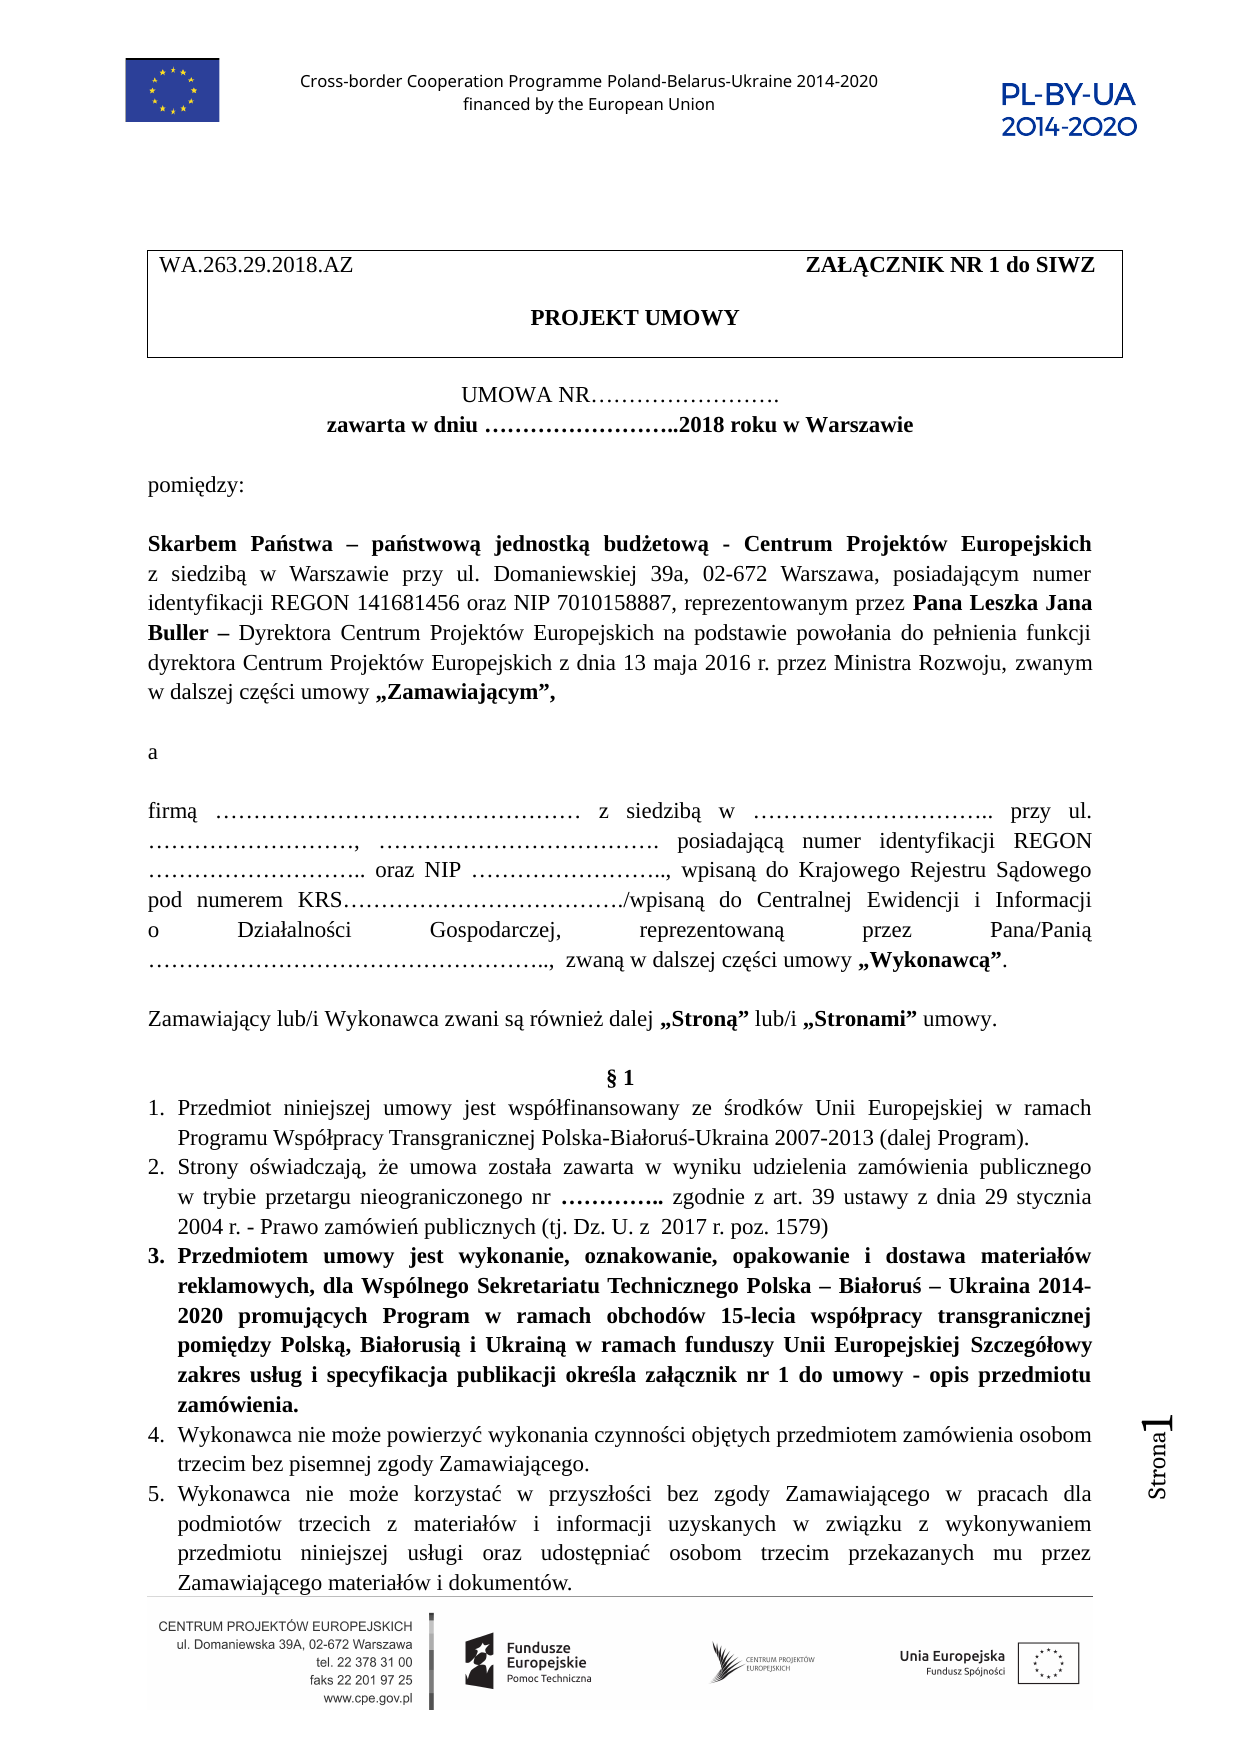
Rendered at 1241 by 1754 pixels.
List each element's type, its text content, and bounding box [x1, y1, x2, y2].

picture [1002, 83, 1137, 136]
list Wykonawca nie może korzystać w przyszłości bez zgody Zamawiającego w pracach dla podmiotów trzecich z materiałów i informacji uzyskanych w związku z wykonywaniem przedmiotu niniejszej usługi oraz udostępniać osobom trzecim przekazanych mu przez Zamawiającego materiałów i dokumentów. [148, 1480, 1093, 1595]
list Przedmiot niniejszej umowy jest współfinansowany ze środków Unii Europejskiej w ramach Programu Współpracy Transgranicznej Polska-Białoruś-Ukraina 2007-2013 (dalej Program). [148, 1094, 1093, 1150]
text pomiędzy: [148, 471, 1093, 497]
table_cell PROJEKT UMOWY [148, 304, 1122, 357]
text Zamawiający lub/i Wykonawca zwani są również dalej „Stroną” lub/i „Stronami” umowy. [148, 1005, 1093, 1031]
table_header WA.263.29.2018.AZ ZAŁĄCZNIK NR 1 do SIWZ [148, 251, 1122, 304]
text Skarbem Państwa – państwową jednostką budżetową - Centrum Projektów Europejskich z siedzibą w Warszawie przy ul. Domaniewskiej 39a, 02-672 Warszawa, posiadającym numer identyfikacji REGON 141681456 oraz NIP 7010158887, reprezentowanym przez Pana Leszka Jana Buller – Dyrektora Centrum Projektów Europejskich na podstawie powołania do pełnienia funkcji dyrektora Centrum Projektów Europejskich z dnia 13 maja 2016 r. przez Ministra Rozwoju, zwanym w dalszej części umowy „Zamawiającym”, [148, 530, 1093, 705]
list Wykonawca nie może powierzyć wykonania czynności objętych przedmiotem zamówienia osobom trzecim bez pisemnej zgody Zamawiającego. [148, 1421, 1093, 1477]
text § 1 [148, 1064, 1093, 1091]
list Przedmiotem umowy jest wykonanie, oznakowanie, opakowanie i dostawa materiałów reklamowych, dla Wspólnego Sekretariatu Technicznego Polska – Białoruś – Ukraina 2014-2020 promujących Program w ramach obchodów 15-lecia współpracy transgranicznej pomiędzy Polską, Białorusią i Ukrainą w ramach funduszy Unii Europejskiej Szczegółowy zakres usług i specyfikacja publikacji określa załącznik nr 1 do umowy - opis przedmiotu zamówienia. [148, 1242, 1093, 1417]
text UMOWA NR……………………. [148, 382, 1093, 408]
text a [148, 738, 1093, 764]
text zawarta w dniu ……………………..2018 roku w Warszawie [148, 411, 1093, 438]
picture [147, 1596, 1093, 1710]
list Strony oświadczają, że umowa została zawarta w wyniku udzielenia zamówienia publicznego w trybie przetargu nieograniczonego nr ………….. zgodnie z art. 39 ustawy z dnia 29 stycznia 2004 r. - Prawo zamówień publicznych (tj. Dz. U. z 2017 r. poz. 1579) [148, 1153, 1093, 1239]
text firmą ………………………………………… z siedzibą w ………………………….. przy ul. ………………………, ………………………………. posiadającą numer identyfikacji REGON ……………………….. oraz NIP …………………….., wpisaną do Krajowego Rejestru Sądowego pod numerem KRS………………………………./wpisaną do Centralnej Ewidencji i Informacji o Działalności Gospodarczej, reprezentowaną przez Pana/Panią …………………………………………….., zwaną w dalszej części umowy „Wykonawcą”. [148, 797, 1093, 972]
